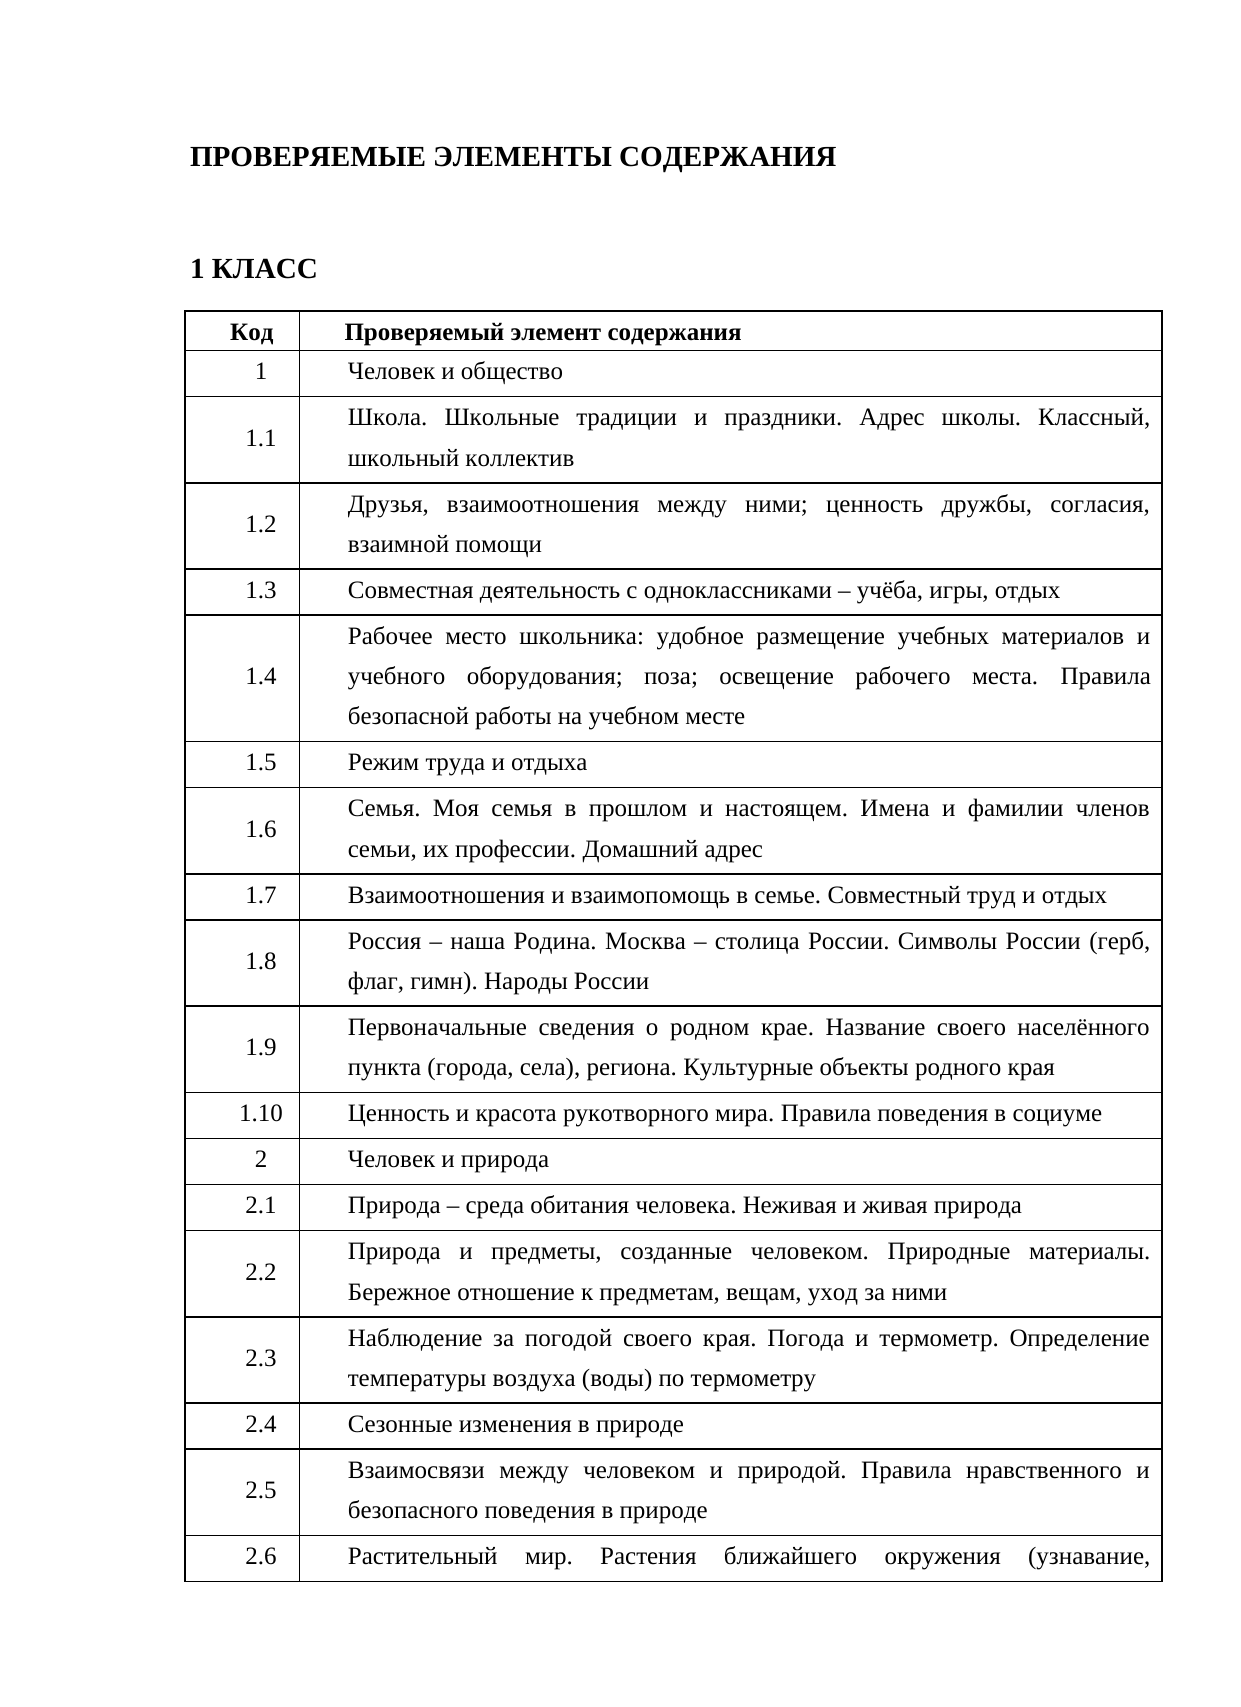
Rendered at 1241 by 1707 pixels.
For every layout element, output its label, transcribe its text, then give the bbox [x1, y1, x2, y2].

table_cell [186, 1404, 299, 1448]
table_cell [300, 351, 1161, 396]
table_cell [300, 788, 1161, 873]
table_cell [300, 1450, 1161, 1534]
text 1 КЛАСС [190, 251, 1152, 284]
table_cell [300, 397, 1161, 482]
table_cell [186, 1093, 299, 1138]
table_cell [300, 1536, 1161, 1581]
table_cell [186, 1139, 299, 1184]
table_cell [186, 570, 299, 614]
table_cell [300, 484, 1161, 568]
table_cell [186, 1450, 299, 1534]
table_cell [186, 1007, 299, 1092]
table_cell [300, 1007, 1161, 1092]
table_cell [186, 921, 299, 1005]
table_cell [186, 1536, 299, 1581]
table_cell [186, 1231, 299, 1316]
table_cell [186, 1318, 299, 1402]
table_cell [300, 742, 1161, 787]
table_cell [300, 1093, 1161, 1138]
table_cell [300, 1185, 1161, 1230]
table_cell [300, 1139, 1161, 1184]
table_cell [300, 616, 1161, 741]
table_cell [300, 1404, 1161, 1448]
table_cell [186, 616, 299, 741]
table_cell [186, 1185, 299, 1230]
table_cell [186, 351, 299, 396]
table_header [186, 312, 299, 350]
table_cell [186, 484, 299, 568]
text ПРОВЕРЯЕМЫЕ ЭЛЕМЕНТЫ СОДЕРЖАНИЯ [190, 139, 1152, 172]
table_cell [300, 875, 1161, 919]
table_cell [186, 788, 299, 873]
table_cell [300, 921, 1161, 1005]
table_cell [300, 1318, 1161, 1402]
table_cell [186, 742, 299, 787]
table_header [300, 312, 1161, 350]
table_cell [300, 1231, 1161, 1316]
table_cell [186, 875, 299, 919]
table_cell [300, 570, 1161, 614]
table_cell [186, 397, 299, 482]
